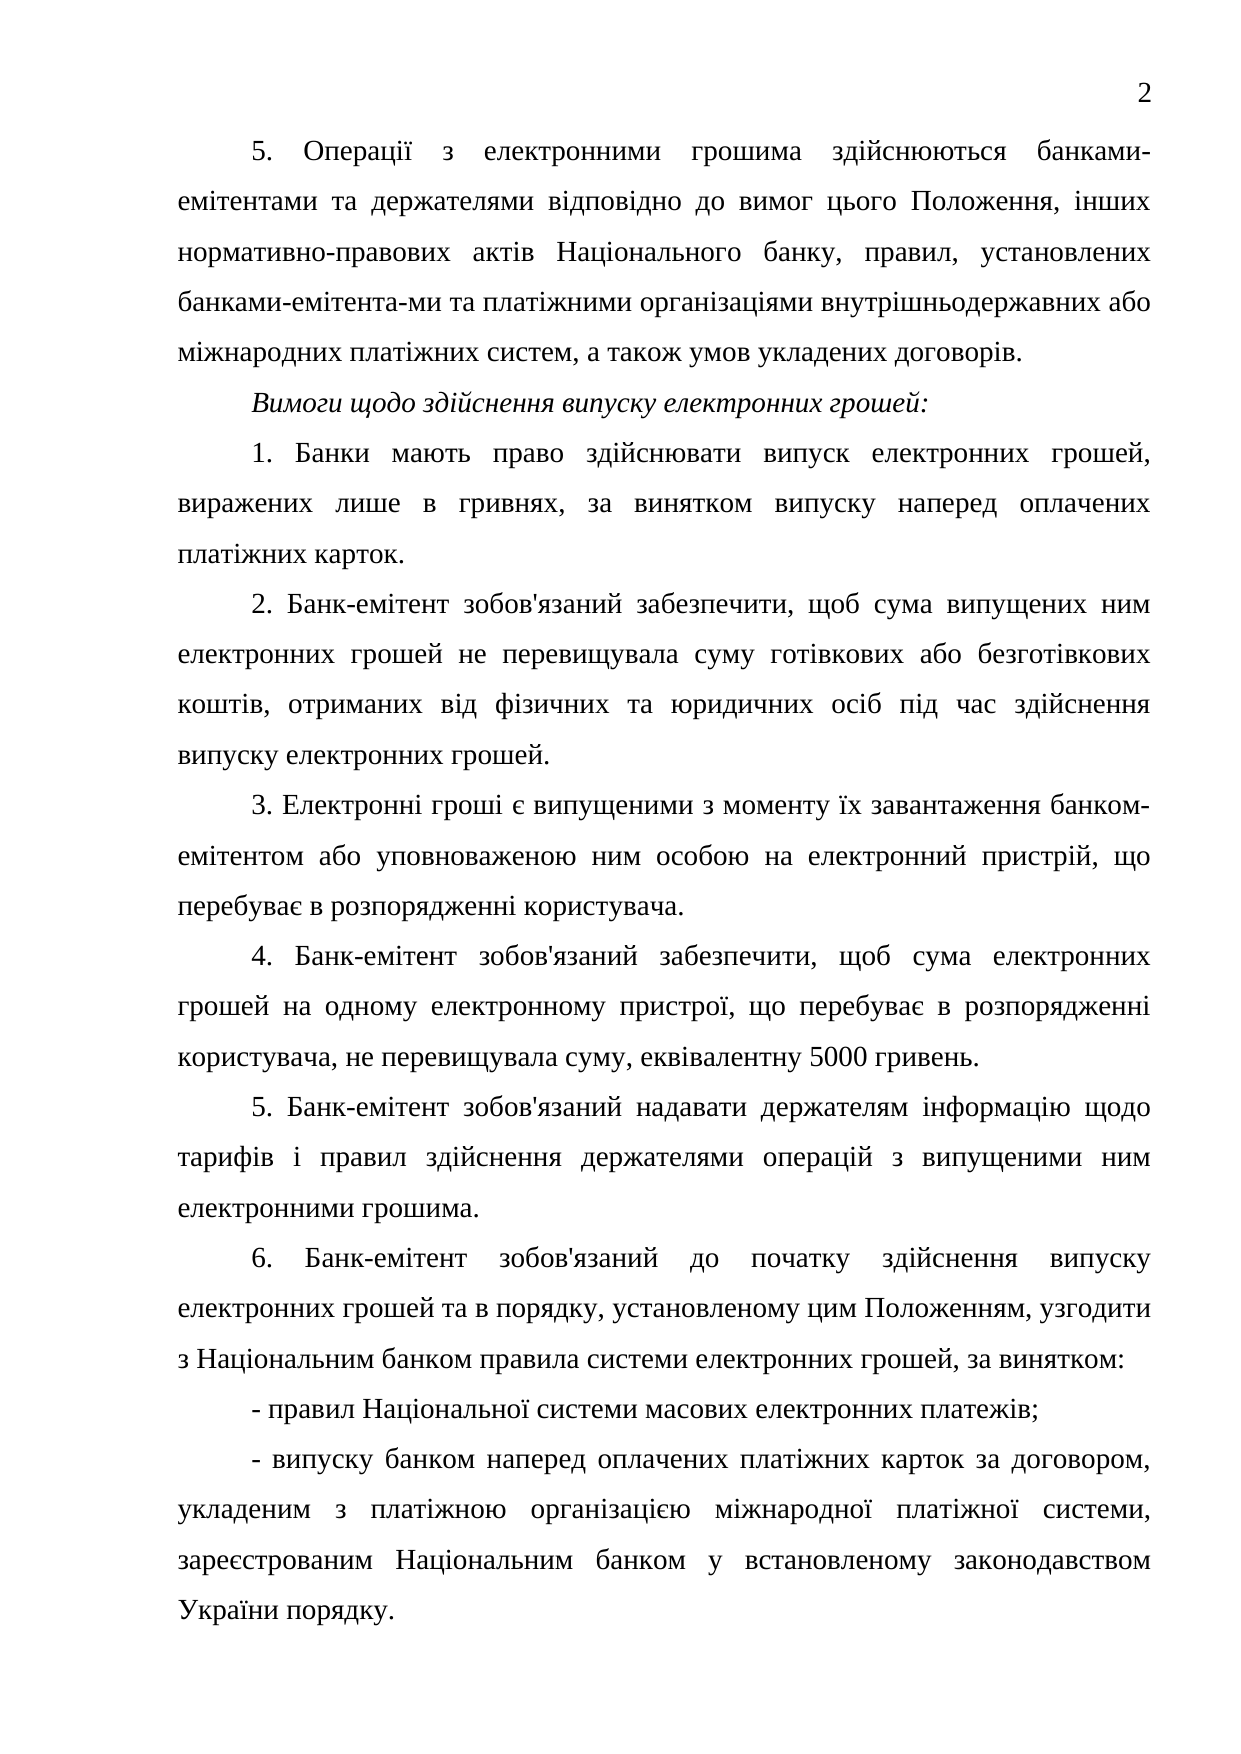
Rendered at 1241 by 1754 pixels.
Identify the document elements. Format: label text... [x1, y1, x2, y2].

text - правил Національної системи масових електронних платежів; [177, 1391, 1152, 1424]
text 2. Банк-емітент зобов'язаний забезпечити, щоб сума випущених ним електронних грошей не перевищувала суму готівкових або безготівкових коштів, отриманих від фізичних та юридичних осіб під час здійснення випуску електронних грошей. [177, 586, 1152, 771]
text 1. Банки мають право здійснювати випуск електронних грошей, виражених лише в гривнях, за винятком випуску наперед оплачених платіжних карток. [177, 435, 1152, 569]
text - випуску банком наперед оплачених платіжних карток за договором, укладеним з платіжною організацією міжнародної платіжної системи, зареєстрованим Національним банком у встановленому законодавством України порядку. [177, 1441, 1152, 1626]
text 5. Банк-емітент зобов'язаний надавати держателям інформацію щодо тарифів і правил здійснення держателями операцій з випущеними ним електронними грошима. [177, 1089, 1152, 1223]
text 3. Електронні гроші є випущеними з моменту їх завантаження банком-емітентом або уповноваженою ним особою на електронний пристрій, що перебуває в розпорядженні користувача. [177, 787, 1152, 921]
subtitle Вимоги щодо здійснення випуску електронних грошей: [177, 385, 1152, 418]
text 4. Банк-емітент зобов'язаний забезпечити, щоб сума електронних грошей на одному електронному пристрої, що перебуває в розпорядженні користувача, не перевищувала суму, еквівалентну 5000 гривень. [177, 938, 1152, 1072]
text 5. Операції з електронними грошима здійснюються банками-емітентами та держателями відповідно до вимог цього Положення, інших нормативно-правових актів Національного банку, правил, установлених банками-емітента-ми та платіжними організаціями внутрішньодержавних або міжнародних платіжних систем, а також умов укладених договорів. [177, 133, 1152, 368]
text 6. Банк-емітент зобов'язаний до початку здійснення випуску електронних грошей та в порядку, установленому цим Положенням, узгодити з Національним банком правила системи електронних грошей, за винятком: [177, 1240, 1152, 1374]
